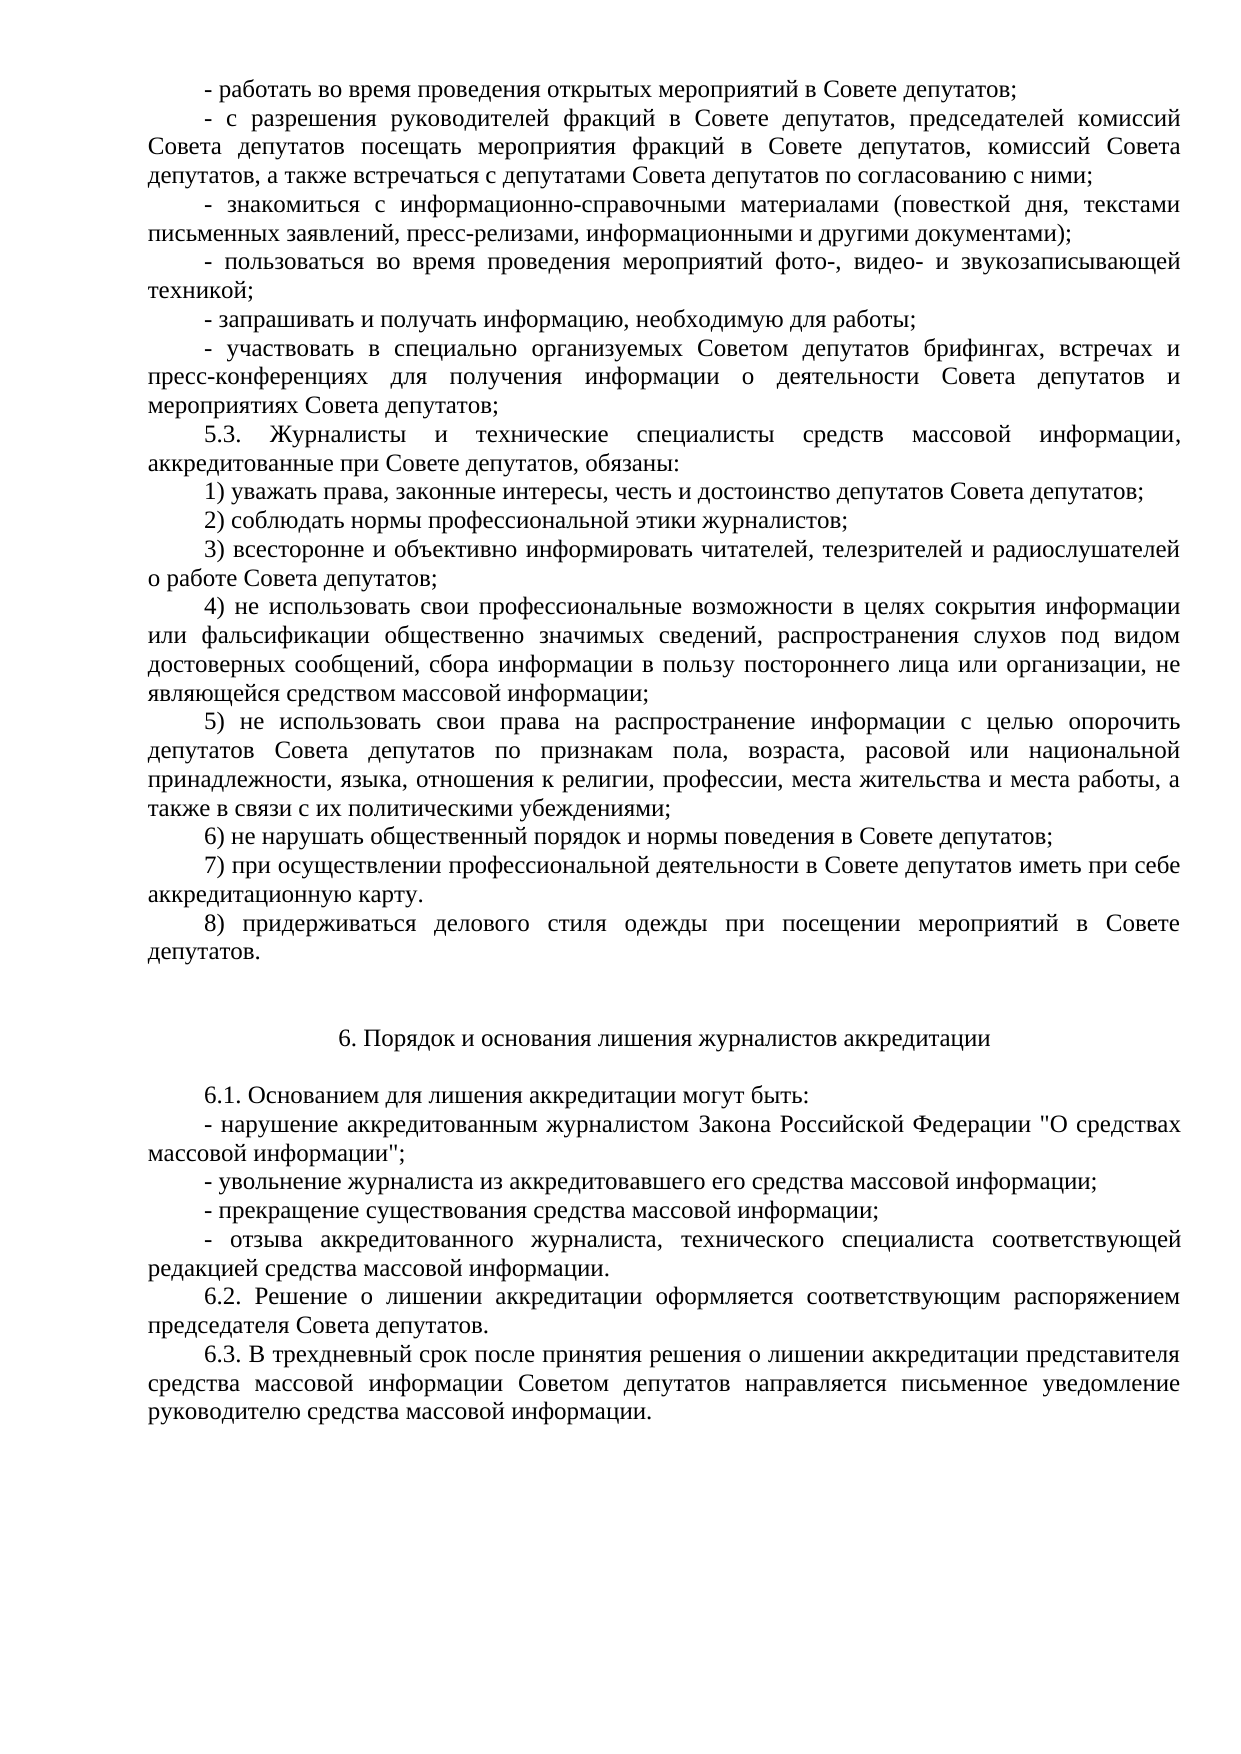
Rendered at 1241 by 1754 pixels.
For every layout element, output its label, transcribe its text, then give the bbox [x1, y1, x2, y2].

text 7) при осуществлении профессиональной деятельности в Совете депутатов иметь при себе аккредитационную карту. [148, 850, 1181, 908]
text - нарушение аккредитованным журналистом Закона Российской Федерации "О средствах массовой информации"; [148, 1109, 1181, 1166]
text - участвовать в специально организуемых Советом депутатов брифингах, встречах и пресс-конференциях для получения информации о деятельности Совета депутатов и мероприятиях Совета депутатов; [148, 333, 1181, 419]
text - запрашивать и получать информацию, необходимую для работы; [148, 304, 1181, 333]
text - пользоваться во время проведения мероприятий фото-, видео- и звукозаписывающей техникой; [148, 246, 1181, 304]
text 6.3. В трехдневный срок после принятия решения о лишении аккредитации представителя средства массовой информации Советом депутатов направляется письменное уведомление руководителю средства массовой информации. [148, 1339, 1181, 1425]
text 5.3. Журналисты и технические специалисты средств массовой информации, аккредитованные при Совете депутатов, обязаны: [148, 419, 1181, 476]
text 5) не использовать свои права на распространение информации с целью опорочить депутатов Совета депутатов по признакам пола, возраста, расовой или национальной принадлежности, языка, отношения к религии, профессии, места жительства и места работы, а также в связи с их политическими убеждениями; [148, 706, 1181, 821]
text - знакомиться с информационно-справочными материалами (повесткой дня, текстами письменных заявлений, пресс-релизами, информационными и другими документами); [148, 189, 1181, 246]
text - с разрешения руководителей фракций в Совете депутатов, председателей комиссий Совета депутатов посещать мероприятия фракций в Совете депутатов, комиссий Совета депутатов, а также встречаться с депутатами Совета депутатов по согласованию с ними; [148, 103, 1181, 189]
text 6.1. Основанием для лишения аккредитации могут быть: [148, 1080, 1181, 1109]
text 6. Порядок и основания лишения журналистов аккредитации [148, 1023, 1181, 1051]
text 6.2. Решение о лишении аккредитации оформляется соответствующим распоряжением председателя Совета депутатов. [148, 1281, 1181, 1339]
text 4) не использовать свои профессиональные возможности в целях сокрытия информации или фальсификации общественно значимых сведений, распространения слухов под видом достоверных сообщений, сбора информации в пользу постороннего лица или организации, не являющейся средством массовой информации; [148, 591, 1181, 706]
text - увольнение журналиста из аккредитовавшего его средства массовой информации; [148, 1166, 1181, 1195]
text 3) всесторонне и объективно информировать читателей, телезрителей и радиослушателей о работе Совета депутатов; [148, 534, 1181, 591]
text 8) придерживаться делового стиля одежды при посещении мероприятий в Совете депутатов. [148, 908, 1181, 965]
text 2) соблюдать нормы профессиональной этики журналистов; [148, 505, 1181, 534]
text 1) уважать права, законные интересы, честь и достоинство депутатов Совета депутатов; [148, 476, 1181, 505]
text - отзыва аккредитованного журналиста, технического специалиста соответствующей редакцией средства массовой информации. [148, 1224, 1181, 1281]
text - работать во время проведения открытых мероприятий в Совете депутатов; [148, 74, 1181, 103]
text 6) не нарушать общественный порядок и нормы поведения в Совете депутатов; [148, 821, 1181, 850]
text - прекращение существования средства массовой информации; [148, 1195, 1181, 1224]
